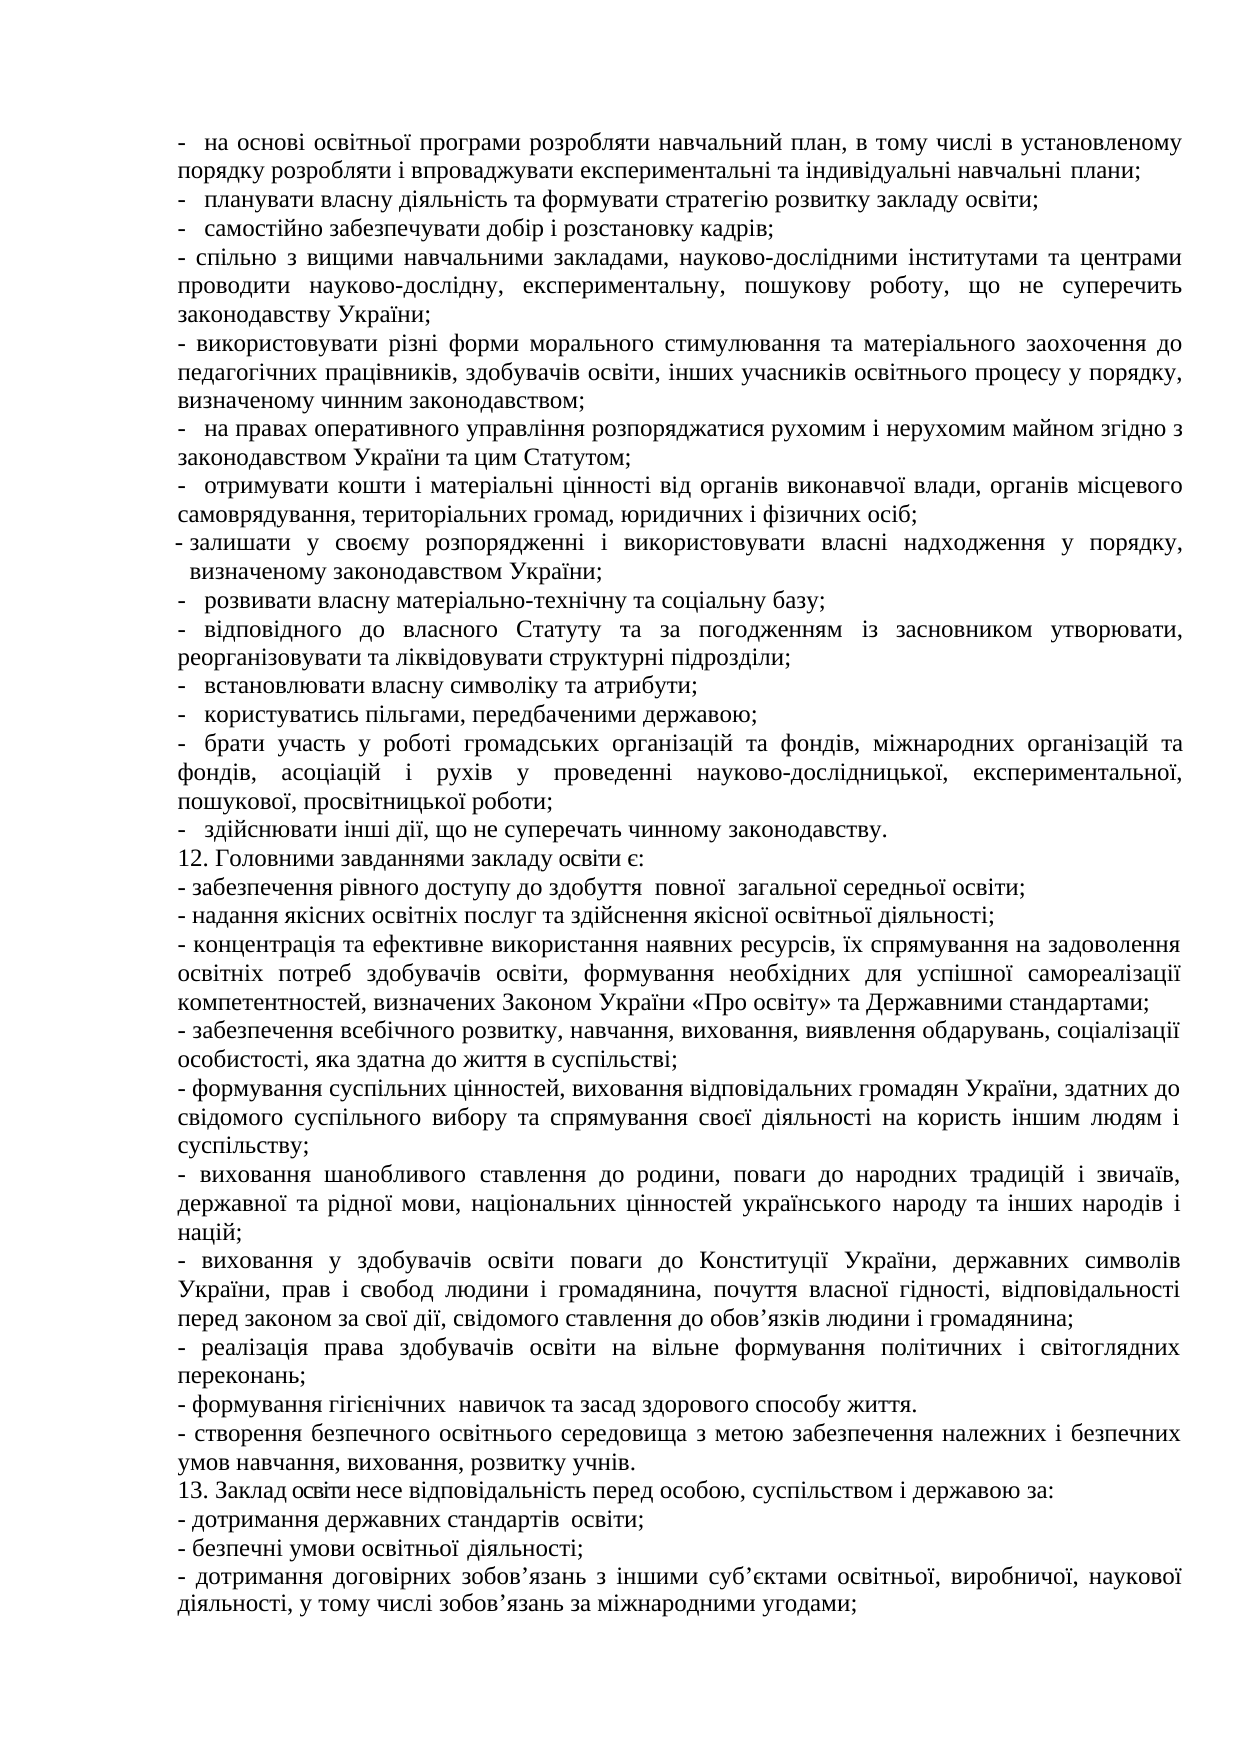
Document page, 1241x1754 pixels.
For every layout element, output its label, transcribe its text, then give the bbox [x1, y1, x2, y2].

list на основі освітньої програми розробляти навчальний план, в тому числі в установленому порядку розробляти і впроваджувати експериментальні та індивідуальні навчальні плани; [177, 128, 1183, 184]
list - дотримання договірних зобов’язань з іншими суб’єктами освітньої, виробничої, наукової діяльності, у тому числі зобов’язань за міжнародними угодами; [177, 1562, 1183, 1617]
text - виховання у здобувачів освіти поваги до Конституції України, державних символів України, прав i свобод людини i громадянина, почуття власної гідності, відповідальності перед законом за свої дії, свідомого ставлення до обов’язків людини i громадянина; [177, 1246, 1181, 1332]
list - виховання шанобливого ставлення до родини, поваги до народних традицій i звичаїв, державної та рідної мови, національних цінностей українського народу та інших народів i націй; [177, 1159, 1181, 1246]
list залишати у своєму розпорядженні і використовувати власні надходження у порядку, визначеному законодавством України; [174, 528, 1183, 585]
list встановлювати власну символіку та атрибути; [177, 671, 1183, 700]
list відповідного до власного Статуту та за погодженням із засновником утворювати, реорганізовувати та ліквідовувати структурні підрозділи; [177, 614, 1183, 671]
list - безпечні умови освітньої діяльності; [177, 1533, 1181, 1562]
text - спільно з вищими навчальними закладами, науково-дослідними інститутами та центрами проводити науково-дослідну, експериментальну, пошукову роботу, що не суперечить законодавству України; [177, 242, 1183, 328]
text - формування гігієнічних навичок та засад здорового способу життя. [177, 1389, 1181, 1418]
list користуватись пільгами, передбаченими державою; [177, 700, 1183, 728]
list здійснювати інші дії, що не суперечать чинному законодавству. [177, 815, 1183, 843]
list отримувати кошти і матеріальні цінності від органів виконавчої влади, органів місцевого самоврядування, територіальних громад, юридичних і фізичних осіб; [177, 471, 1183, 527]
list брати участь у роботі громадських організацій та фондів, міжнародних організацій та фондів, асоціацій і рухів у проведенні науково-дослідницької, експериментальної, пошукової, просвітницької роботи; [177, 728, 1183, 815]
list 12. Головними завданнями закладу освіти є: [177, 843, 1181, 872]
text - концентрація та ефективне використання наявних ресурсів, ïx спрямування на задоволення освітніх потреб здобувачів освіти, формування необхідних для успішної самореалізації компетентностей, визначених Законом України «Про освіту» та Державними стандартами; [177, 929, 1181, 1016]
text - формування суспільних цінностей, виховання відповідальних громадян України, здатних до свідомого суспільного вибору та спрямування своєї діяльності на користь іншим людям і суспільству; [177, 1073, 1181, 1159]
list планувати власну діяльність та формувати стратегію розвитку закладу освіти; [177, 184, 1181, 213]
list розвивати власну матеріально-технічну та соціальну базу; [177, 585, 1183, 614]
list самостійно забезпечувати добір і розстановку кадрів; [177, 213, 1181, 242]
text - використовувати різні форми морального стимулювання та матеріального заохочення до педагогічних працівників, здобувачів освіти, інших учасників освітнього процесу у порядку, визначеному чинним законодавством; [177, 328, 1183, 414]
list - дотримання державних стандартів освіти; [177, 1504, 1181, 1533]
list 13. Заклад освіти несе відповідальність перед особою, суспільством i державою за: [177, 1476, 1181, 1504]
text - створення безпечного освітнього середовища з метою забезпечення належних і безпечних умов навчання, виховання, розвитку учнів. [177, 1418, 1181, 1476]
text - надання якісних освітніх послуг та здійснення якісної освітньої діяльності; [177, 901, 1181, 929]
list на правах оперативного управління розпоряджатися рухомим і нерухомим майном згідно з законодавством України та цим Статутом; [177, 414, 1183, 471]
text - забезпечення всебічного розвитку, навчання, виховання, виявлення обдарувань, соціалізації особистості, яка здатна до життя в суспільстві; [177, 1016, 1181, 1073]
text - забезпечення рівного доступу до здобуття повної загальної середньої освіти; [177, 872, 1181, 901]
text - реалізація права здобувачів освіти на вільне формування політичних i світоглядних переконань; [177, 1332, 1181, 1389]
